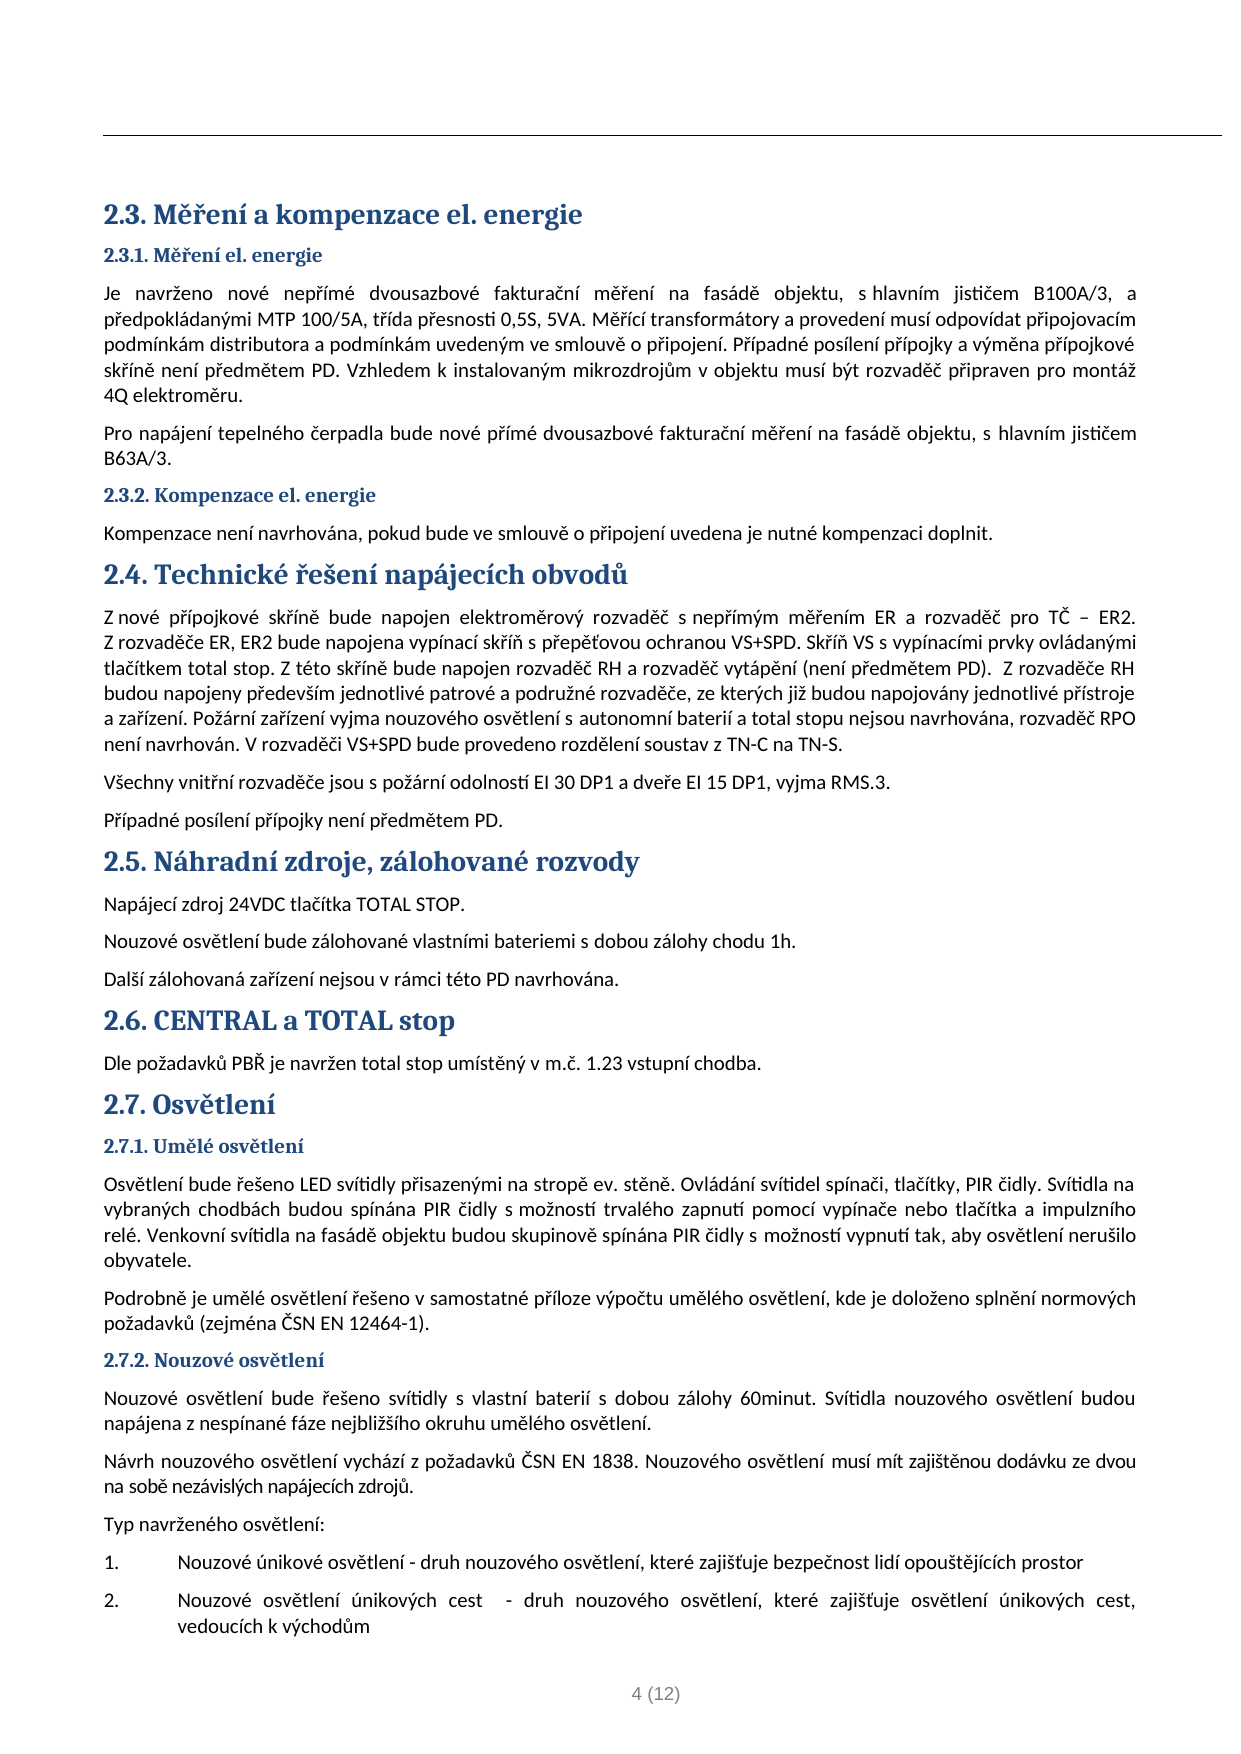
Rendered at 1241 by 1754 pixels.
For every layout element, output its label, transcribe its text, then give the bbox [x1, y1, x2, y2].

subtitle Kompenzace el. energie [103, 483, 1137, 507]
text Všechny vnitřní rozvaděče jsou s požární odolností EI 30 DP1 a dveře EI 15 DP1, vyjma RMS.3. [103, 769, 1137, 794]
list Nouzové únikové osvětlení - druh nouzového osvětlení, které zajišťuje bezpečnost lidí opouštějících prostor [103, 1549, 1137, 1575]
list Nouzové osvětlení únikových cest - druh nouzového osvětlení, které zajišťuje osvětlení únikových cest, vedoucích k východům [103, 1587, 1137, 1638]
text Dle požadavků PBŘ je navržen total stop umístěný v m.č. 1.23 vstupní chodba. [103, 1051, 1137, 1076]
subtitle Technické řešení napájecích obvodů [103, 558, 1137, 591]
subtitle Umělé osvětlení [103, 1134, 1137, 1158]
text Kompenzace není navrhována, pokud bude ve smlouvě o připojení uvedena je nutné kompenzaci doplnit. [103, 520, 1137, 545]
text Další zálohovaná zařízení nejsou v rámci této PD navrhována. [103, 967, 1137, 992]
subtitle Náhradní zdroje, zálohované rozvody [103, 845, 1137, 878]
text Nouzové osvětlení bude zálohované vlastními bateriemi s dobou zálohy chodu 1h. [103, 929, 1137, 954]
subtitle Osvětlení [103, 1088, 1137, 1122]
subtitle Měření a kompenzace el. energie [103, 198, 1137, 232]
text Nouzové osvětlení bude řešeno svítidly s vlastní baterií s dobou zálohy 60minut. Svítidla nouzového osvětlení budou napájena z nespínané fáze nejbližšího okruhu umělého osvětlení. [103, 1385, 1137, 1436]
text Napájecí zdroj 24VDC tlačítka TOTAL STOP. [103, 891, 1137, 916]
text Podrobně je umělé osvětlení řešeno v samostatné příloze výpočtu umělého osvětlení, kde je doloženo splnění normových požadavků (zejména ČSN EN 12464-1). [103, 1285, 1137, 1336]
text Případné posílení přípojky není předmětem PD. [103, 807, 1137, 832]
text Z nové přípojkové skříně bude napojen elektroměrový rozvaděč s nepřímým měřením ER a rozvaděč pro TČ – ER2. Z rozvaděče ER, ER2 bude napojena vypínací skříň s přepěťovou ochranou VS+SPD. Skříň VS s vypínacími prvky ovládanými tlačítkem total stop. Z této skříně bude napojen rozvaděč RH a rozvaděč vytápění (není předmětem PD). Z rozvaděče RH budou napojeny především jednotlivé patrové a podružné rozvaděče, ze kterých již budou napojovány jednotlivé přístroje a zařízení. Požární zařízení vyjma nouzového osvětlení s autonomní baterií a total stopu nejsou navrhována, rozvaděč RPO není navrhován. V rozvaděči VS+SPD bude provedeno rozdělení soustav z TN-C na TN-S. [103, 604, 1137, 756]
subtitle Měření el. energie [103, 244, 1137, 268]
subtitle CENTRAL a TOTAL stop [103, 1004, 1137, 1038]
text Pro napájení tepelného čerpadla bude nové přímé dvousazbové fakturační měření na fasádě objektu, s hlavním jističem B63A/3. [103, 420, 1137, 471]
text Je navrženo nové nepřímé dvousazbové fakturační měření na fasádě objektu, s hlavním jističem B100A/3, a předpokládanými MTP 100/5A, třída přesnosti 0,5S, 5VA. Měřící transformátory a provedení musí odpovídat připojovacím podmínkám distributora a podmínkám uvedeným ve smlouvě o připojení. Případné posílení přípojky a výměna přípojkové skříně není předmětem PD. Vzhledem k instalovaným mikrozdrojům v objektu musí být rozvaděč připraven pro montáž 4Q elektroměru. [103, 281, 1137, 408]
text Typ navrženého osvětlení: [103, 1512, 1137, 1537]
subtitle Nouzové osvětlení [103, 1348, 1137, 1372]
text Návrh nouzového osvětlení vychází z požadavků ČSN EN 1838. Nouzového osvětlení musí mít zajištěnou dodávku ze dvou na sobě nezávislých napájecích zdrojů. [103, 1448, 1137, 1499]
text Osvětlení bude řešeno LED svítidly přisazenými na stropě ev. stěně. Ovládání svítidel spínači, tlačítky, PIR čidly. Svítidla na vybraných chodbách budou spínána PIR čidly s možností trvalého zapnutí pomocí vypínače nebo tlačítka a impulzního relé. Venkovní svítidla na fasádě objektu budou skupinově spínána PIR čidly s možností vypnutí tak, aby osvětlení nerušilo obyvatele. [103, 1171, 1137, 1273]
